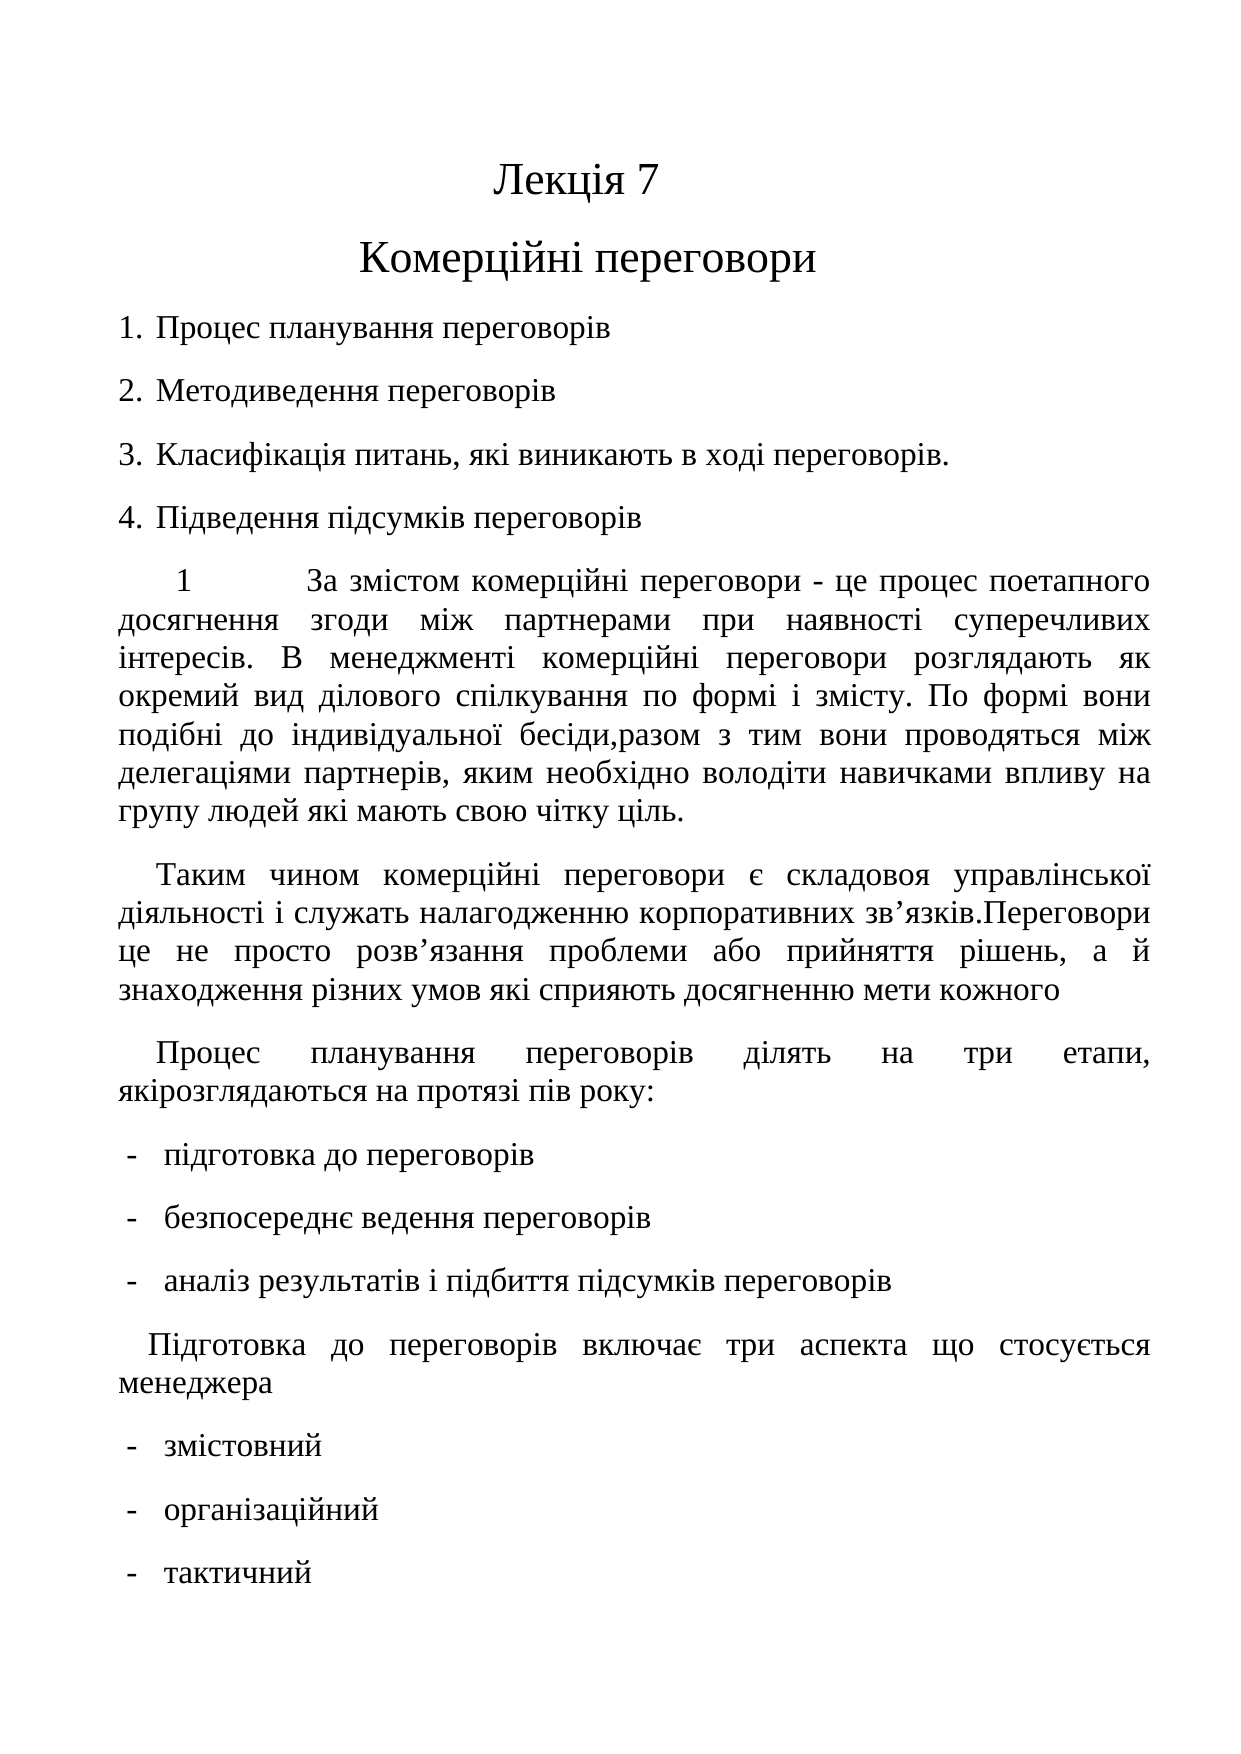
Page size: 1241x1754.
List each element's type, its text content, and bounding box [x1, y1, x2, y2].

text Комерційні переговори [118, 230, 1152, 282]
list Класифікація питань, які виникають в ході переговорів. [118, 434, 1152, 472]
list організаційний [126, 1489, 1152, 1527]
list безпосереднє ведення переговорів [126, 1197, 1152, 1236]
text Таким чином комерційні переговори є складовоя управлінської діяльності і служать налагодженню корпоративних зв’язків.Переговори це не просто розв’язання проблеми або прийняття рішень, а й знаходження різних умов які сприяють досягненню мети кожного [118, 854, 1152, 1007]
text Процес планування переговорів ділять на три етапи, якірозглядаються на протязі пів року: [118, 1032, 1152, 1109]
list Процес планування переговорів [118, 307, 1152, 346]
list змістовний [126, 1426, 1152, 1464]
list Підведення підсумків переговорів [118, 497, 1152, 536]
text 1 За змістом комерційні переговори - це процес поетапного досягнення згоди між партнерами при наявності суперечливих інтересів. В менеджменті комерційні переговори розглядають як окремий вид ділового спілкування по формі і змісту. По формі вони подібні до індивідуальної бесіди,разом з тим вони проводяться між делегаціями партнерів, яким необхідно володіти навичками впливу на групу людей які мають свою чітку ціль. [118, 561, 1152, 829]
list підготовка до переговорів [126, 1134, 1152, 1172]
list аналіз результатів і підбиття підсумків переговорів [126, 1261, 1152, 1299]
list Методиведення переговорів [118, 371, 1152, 409]
text Лекція 7 [118, 152, 1152, 205]
text Підготовка до переговорів включає три аспекта що стосується менеджера [118, 1324, 1152, 1401]
list тактичний [126, 1552, 1152, 1591]
